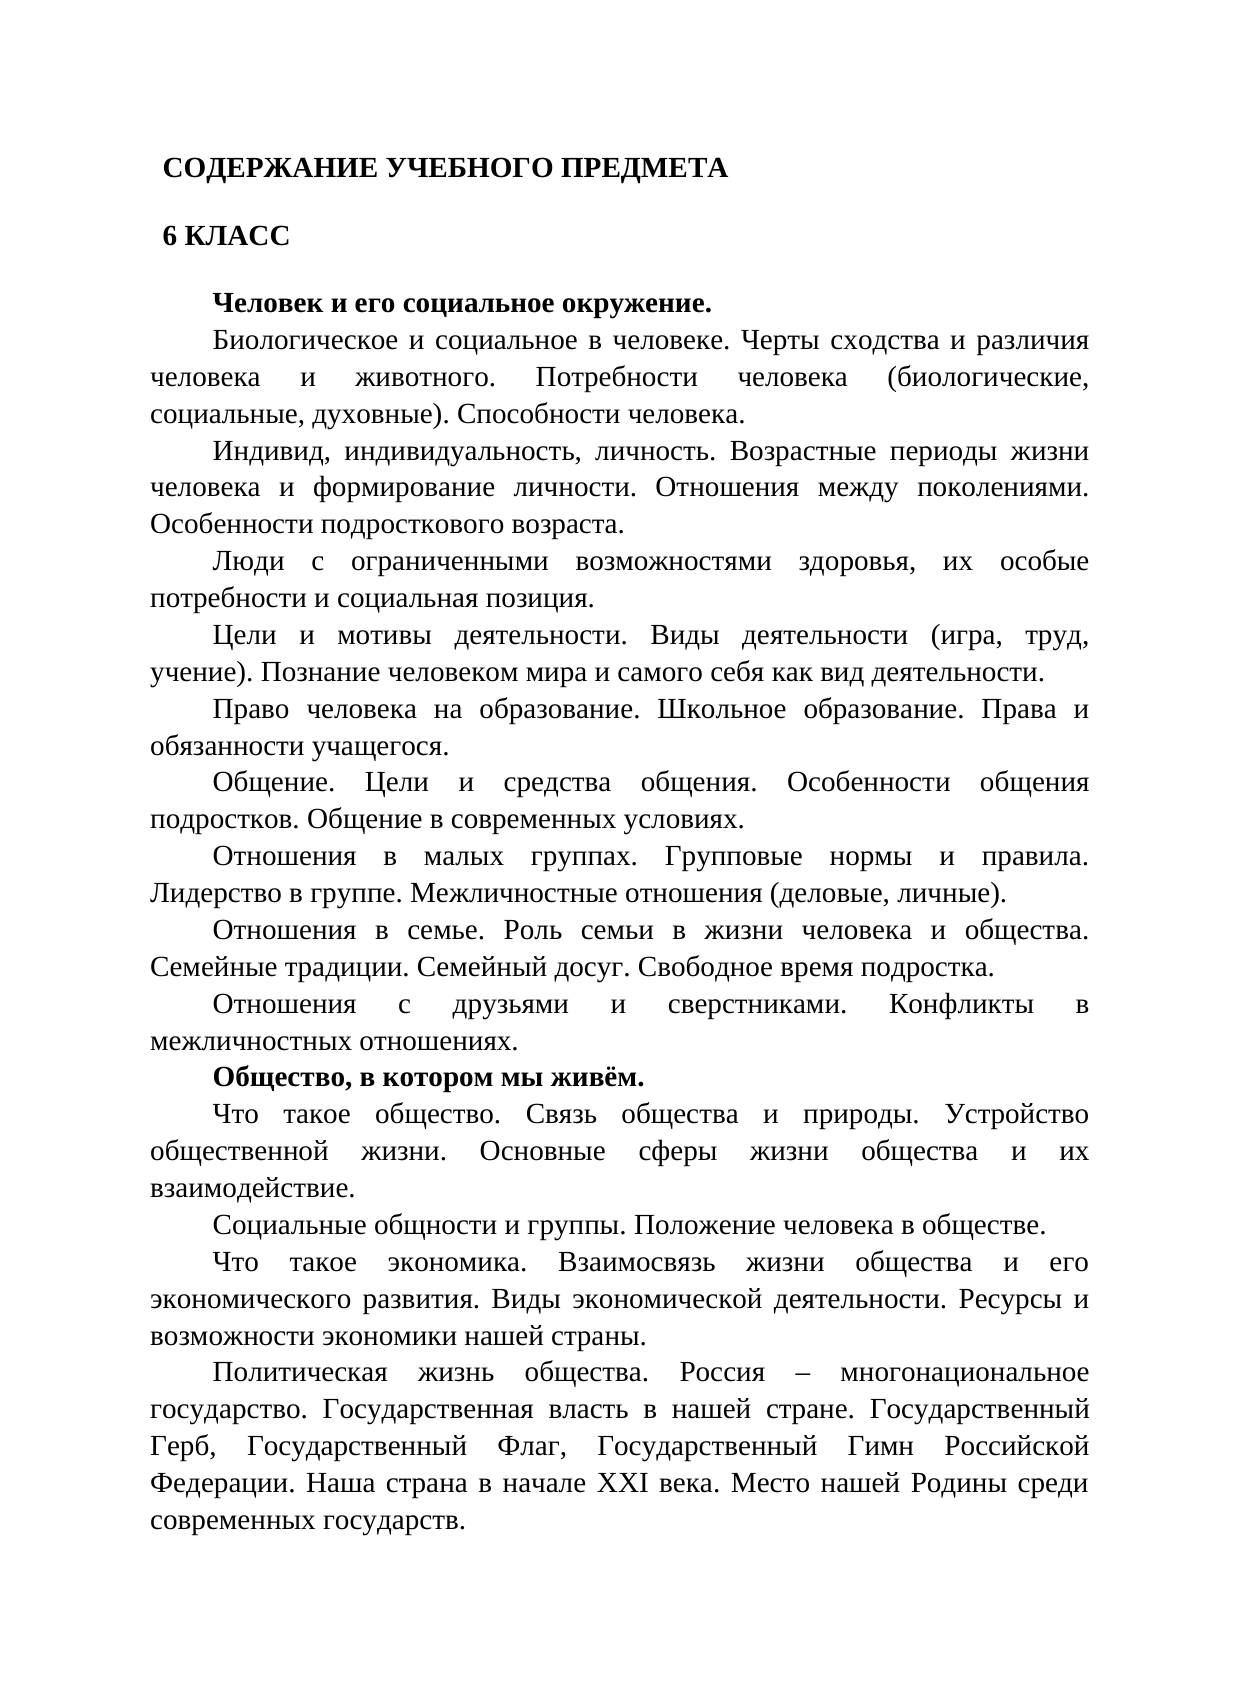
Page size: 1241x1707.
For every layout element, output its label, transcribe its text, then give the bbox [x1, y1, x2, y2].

text Индивид, индивидуальность, личность. Возрастные периоды жизни человека и формирование личности. Отношения между поколениями. Особенности подросткового возраста. [150, 433, 1090, 540]
text СОДЕРЖАНИЕ УЧЕБНОГО ПРЕДМЕТА [162, 150, 1090, 183]
text 6 КЛАСС [162, 218, 1090, 251]
text Общество, в котором мы живём. [150, 1059, 1090, 1093]
text Социальные общности и группы. Положение человека в обществе. [150, 1207, 1090, 1241]
text Право человека на образование. Школьное образование. Права и обязанности учащегося. [150, 691, 1090, 761]
text Биологическое и социальное в человеке. Черты сходства и различия человека и животного. Потребности человека (биологические, социальные, духовные). Способности человека. [150, 322, 1090, 429]
text Отношения с друзьями и сверстниками. Конфликты в межличностных отношениях. [150, 986, 1090, 1056]
text Политическая жизнь общества. Россия – многонациональное государство. Государственная власть в нашей стране. Государственный Герб, Государственный Флаг, Государственный Гимн Российской Федерации. Наша страна в начале XXI века. Место нашей Родины среди современных государств. [150, 1354, 1090, 1536]
text Человек и его социальное окружение. [150, 285, 1090, 319]
text Что такое общество. Связь общества и природы. Устройство общественной жизни. Основные сферы жизни общества и их взаимодействие. [150, 1096, 1090, 1204]
text Что такое экономика. Взаимосвязь жизни общества и его экономического развития. Виды экономической деятельности. Ресурсы и возможности экономики нашей страны. [150, 1244, 1090, 1351]
text Люди с ограниченными возможностями здоровья, их особые потребности и социальная позиция. [150, 543, 1090, 614]
text Отношения в семье. Роль семьи в жизни человека и общества. Семейные традиции. Семейный досуг. Свободное время подростка. [150, 912, 1090, 982]
text Цели и мотивы деятельности. Виды деятельности (игра, труд, учение). Познание человеком мира и самого себя как вид деятельности. [150, 617, 1090, 687]
text Общение. Цели и средства общения. Особенности общения подростков. Общение в современных условиях. [150, 764, 1090, 835]
text Отношения в малых группах. Групповые нормы и правила. Лидерство в группе. Межличностные отношения (деловые, личные). [150, 838, 1090, 909]
